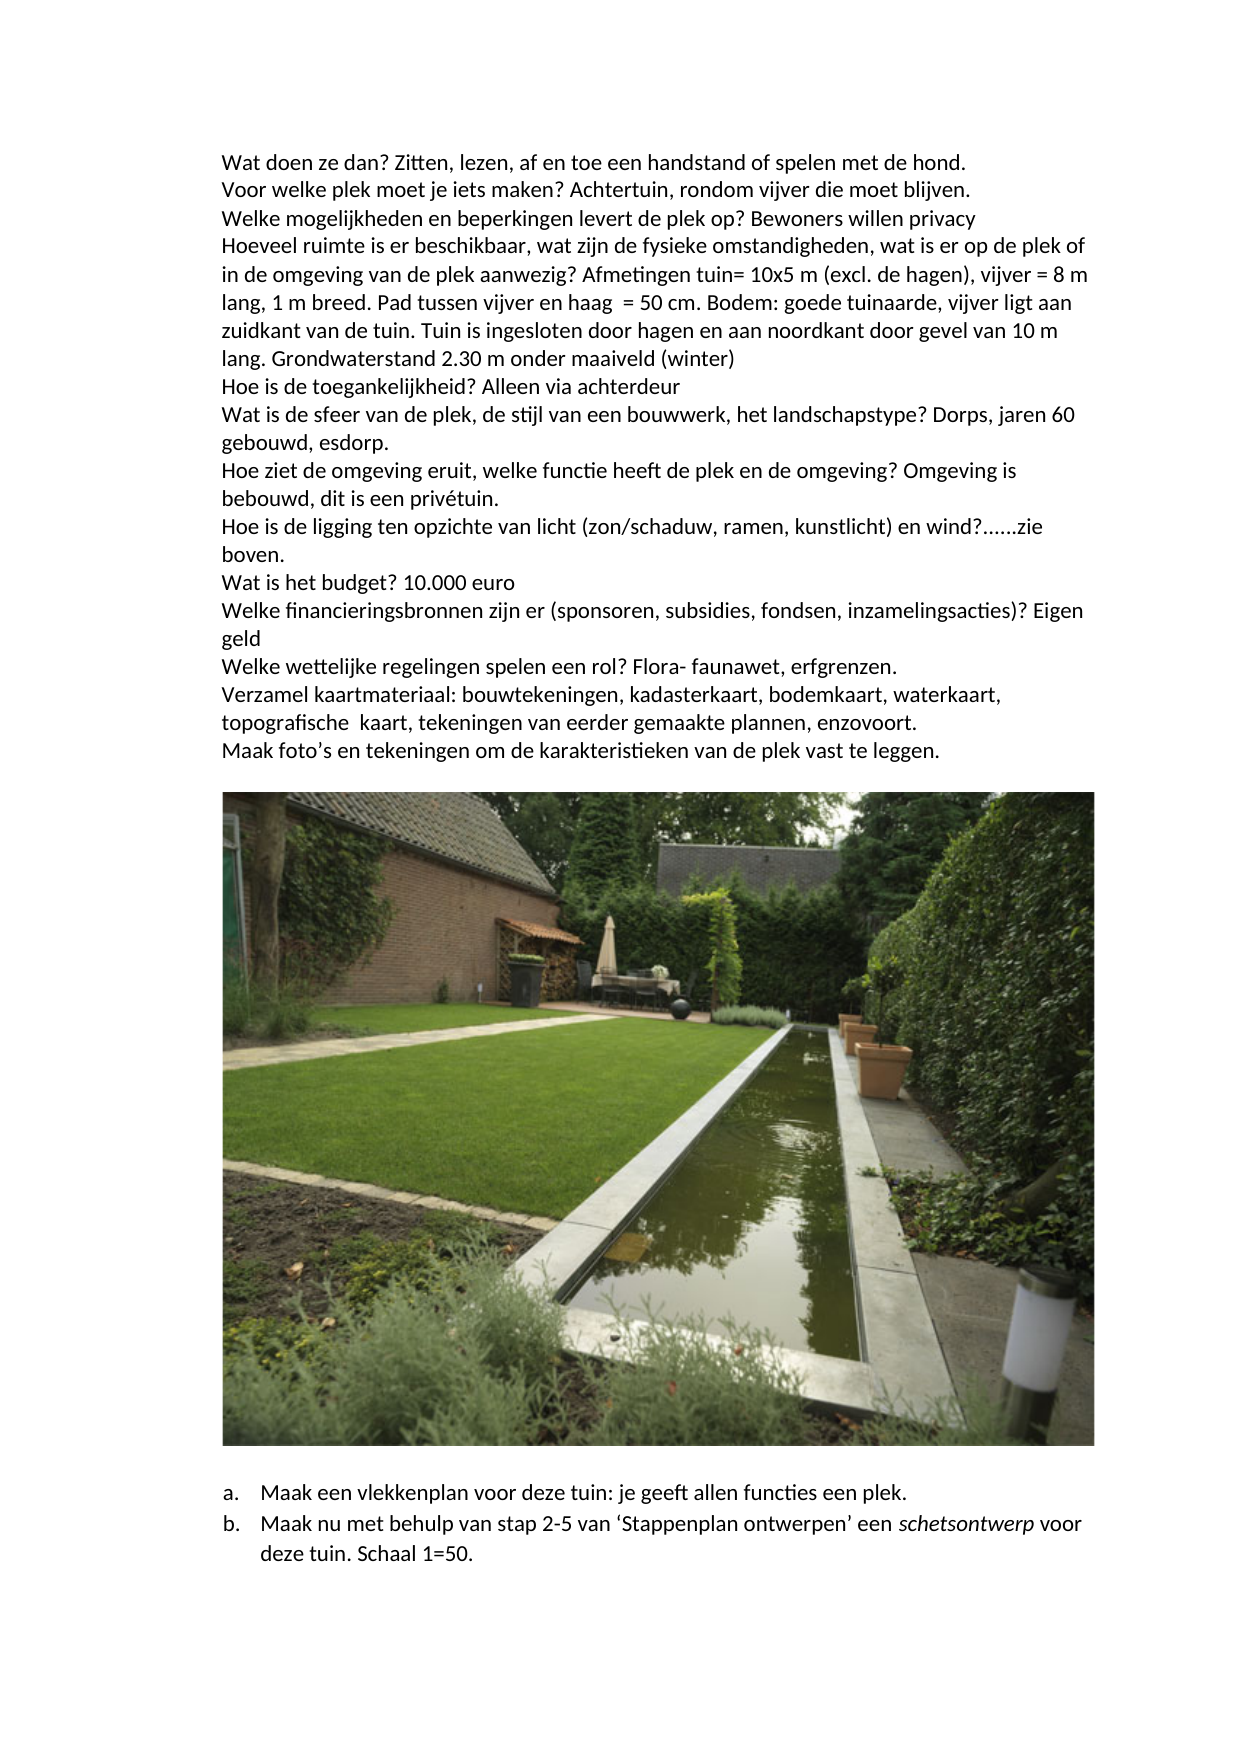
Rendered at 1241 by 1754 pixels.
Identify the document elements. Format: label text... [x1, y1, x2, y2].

text Hoe is de toegankelijkheid? Alleen via achterdeur [148, 372, 1093, 400]
text Welke mogelijkheden en beperkingen levert de plek op? Bewoners willen privacy [148, 204, 1093, 232]
text Wat is de sfeer van de plek, de stijl van een bouwwerk, het landschapstype? Dorps, jaren 60 gebouwd, esdorp. [221, 400, 1093, 456]
text Hoeveel ruimte is er beschikbaar, wat zijn de fysieke omstandigheden, wat is er op de plek of in de omgeving van de plek aanwezig? Afmetingen tuin= 10x5 m (excl. de hagen), vijver = 8 m lang, 1 m breed. Pad tussen vijver en haag = 50 cm. Bodem: goede tuinaarde, vijver ligt aan zuidkant van de tuin. Tuin is ingesloten door hagen en aan noordkant door gevel van 10 m lang. Grondwaterstand 2.30 m onder maaiveld (winter) [221, 232, 1093, 372]
list Maak nu met behulp van stap 2-5 van ‘Stappenplan ontwerpen’ een schetsontwerp voor deze tuin. Schaal 1=50. [223, 1509, 1093, 1567]
text Welke wettelijke regelingen spelen een rol? Flora- faunawet, erfgrenzen. [148, 652, 1093, 680]
text Hoe ziet de omgeving eruit, welke functie heeft de plek en de omgeving? Omgeving is bebouwd, dit is een privétuin. [221, 456, 1093, 512]
text Hoe is de ligging ten opzichte van licht (zon/schaduw, ramen, kunstlicht) en wind?......zie boven. [221, 512, 1093, 568]
text Wat doen ze dan? Zitten, lezen, af en toe een handstand of spelen met de hond. [221, 148, 1093, 176]
text Verzamel kaartmateriaal: bouwtekeningen, kadasterkaart, bodemkaart, waterkaart, topografische kaart, tekeningen van eerder gemaakte plannen, enzovoort. [221, 680, 1093, 736]
picture [222, 792, 1095, 1446]
list Maak een vlekkenplan voor deze tuin: je geeft allen functies een plek. [223, 1478, 1093, 1506]
text Welke financieringsbronnen zijn er (sponsoren, subsidies, fondsen, inzamelingsacties)? Eigen geld [221, 596, 1093, 652]
text Maak foto’s en tekeningen om de karakteristieken van de plek vast te leggen. [148, 736, 1093, 764]
text Wat is het budget? 10.000 euro [148, 568, 1093, 596]
text Voor welke plek moet je iets maken? Achtertuin, rondom vijver die moet blijven. [148, 176, 1093, 204]
